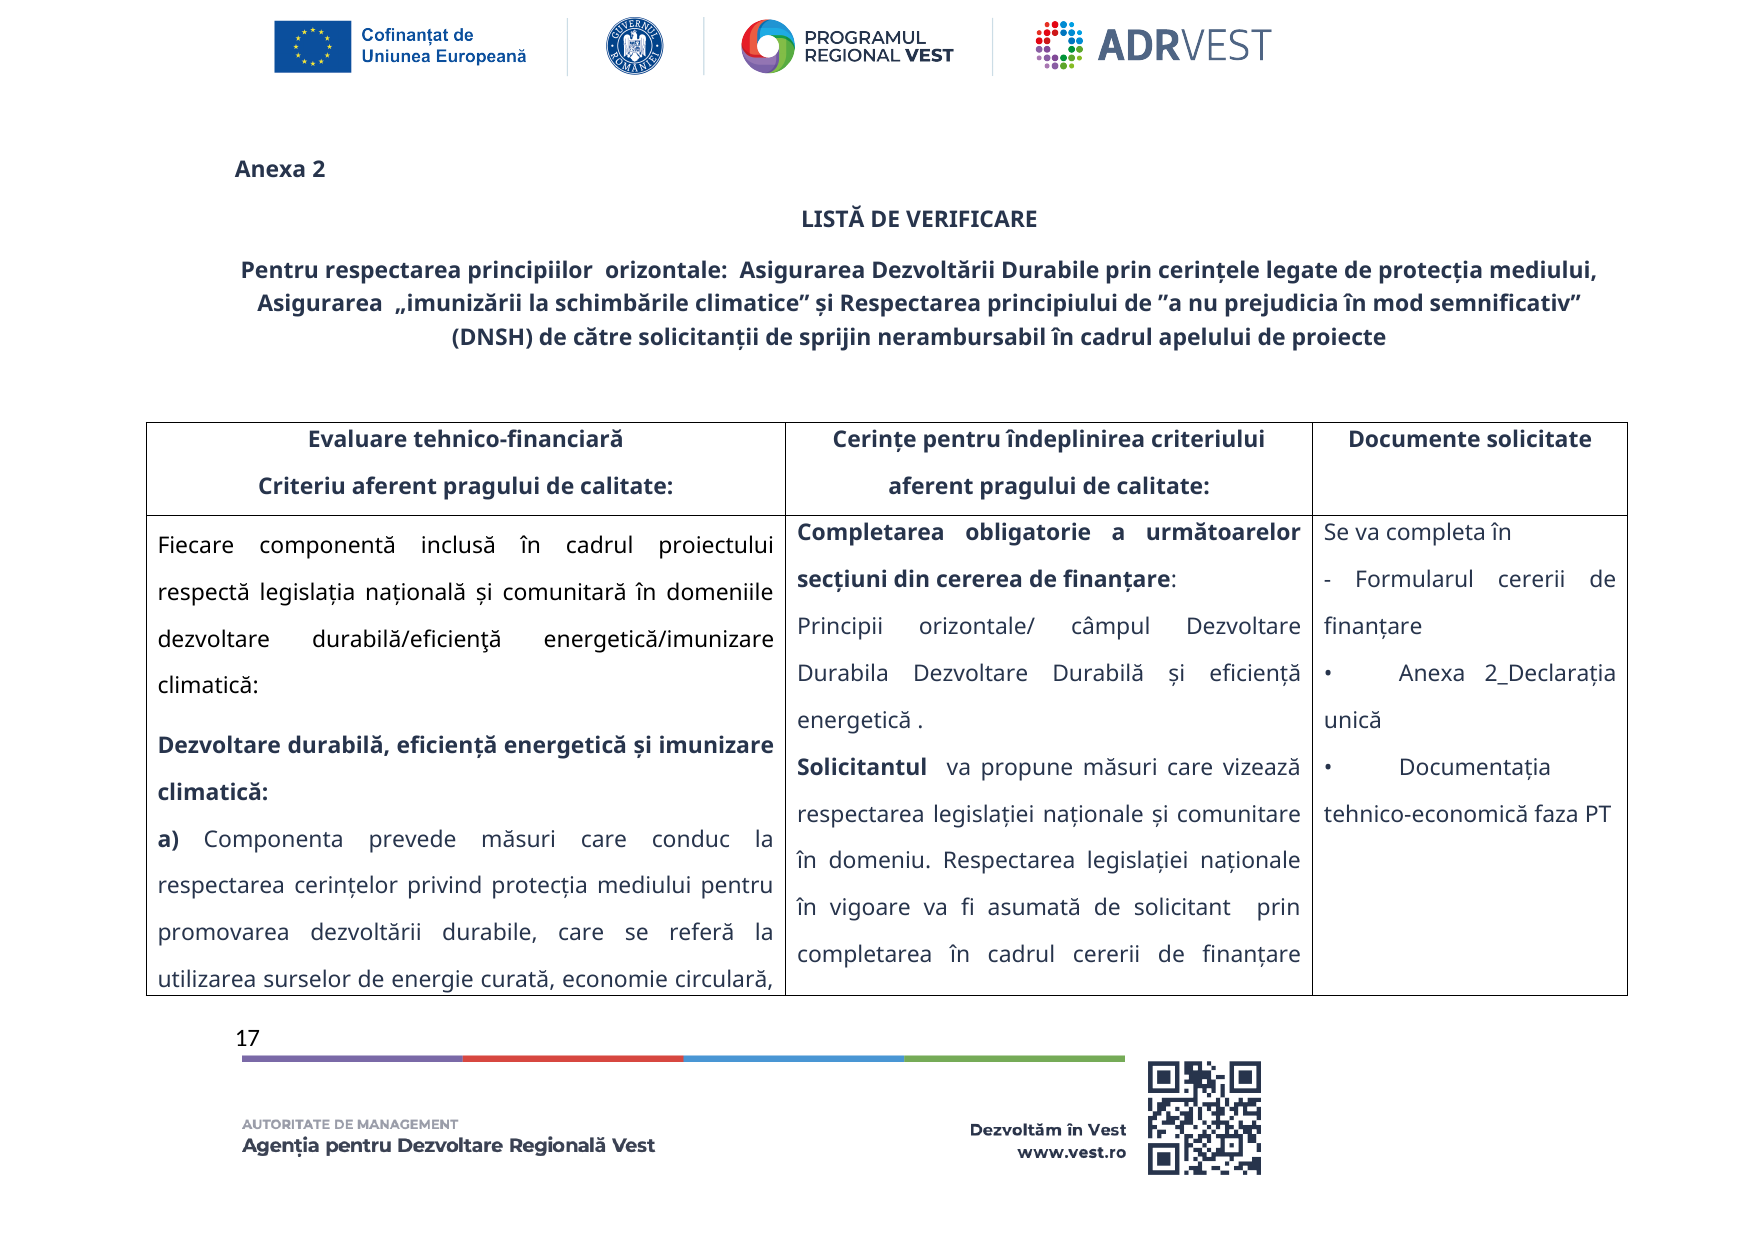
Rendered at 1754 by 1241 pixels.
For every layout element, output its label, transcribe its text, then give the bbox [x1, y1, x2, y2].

text Anexa 2 [234, 153, 1604, 184]
table_header Documente solicitate [1313, 423, 1627, 515]
table_header Evaluare tehnico-financiară Criteriu aferent pragului de calitate: [147, 423, 785, 515]
table_cell Se va completa în - Formularul cererii de finanțare • Anexa 2_Declarația unică • Documentația tehnico-economică faza PT [1313, 516, 1627, 994]
text LISTĂ DE VERIFICARE [234, 203, 1604, 234]
text Pentru respectarea principiilor orizontale: Asigurarea Dezvoltării Durabile prin cerințele legate de protecția mediului, Asigurarea „imunizării la schimbările climatice” și Respectarea principiului de ”a nu prejudicia în mod semnificativ” (DNSH) de către solicitanții de sprijin nerambursabil în cadrul apelului de proiecte [234, 253, 1604, 352]
picture [234, 1052, 1270, 1184]
picture [234, 0, 1311, 94]
table_header Cerințe pentru îndeplinirea criteriului aferent pragului de calitate: [786, 423, 1312, 515]
